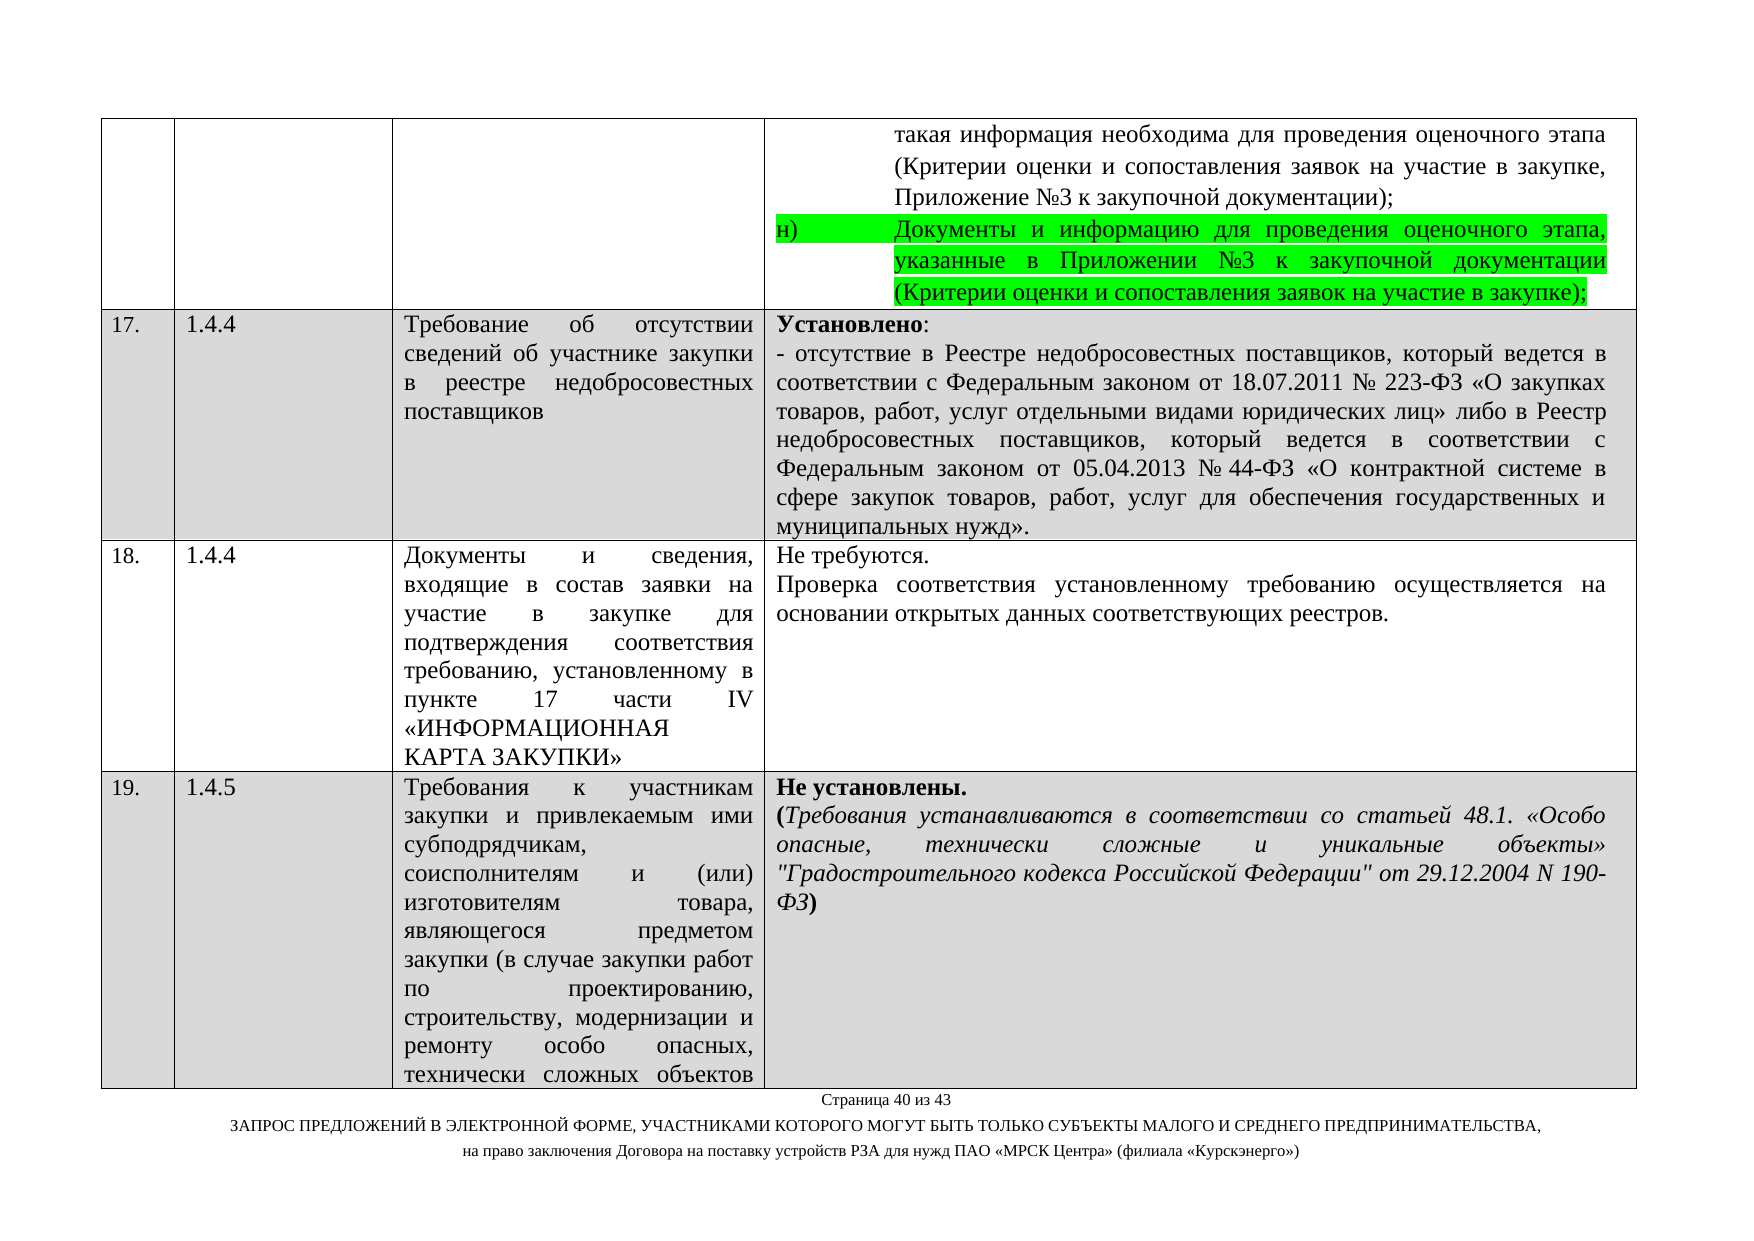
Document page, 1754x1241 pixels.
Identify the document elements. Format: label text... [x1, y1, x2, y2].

table_cell Не требуются. Проверка соответствия установленному требованию осуществляется на основании открытых данных соответствующих реестров. [765, 541, 1636, 771]
table_cell 1.4.4 [175, 310, 392, 539]
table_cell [393, 119, 764, 308]
table_cell [102, 772, 174, 1088]
table_cell [102, 119, 174, 308]
table_cell 1.4.4 [175, 541, 392, 771]
table_cell Документы и сведения, входящие в состав заявки на участие в закупке для подтверждения соответствия требованию, установленному в пункте 17 части IV «ИНФОРМАЦИОННАЯ КАРТА ЗАКУПКИ» [393, 541, 764, 771]
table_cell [175, 119, 392, 308]
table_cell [765, 119, 1636, 308]
table_cell [102, 310, 174, 539]
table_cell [393, 772, 764, 1088]
table_cell Установлено: - отсутствие в Реестре недобросовестных поставщиков, который ведется в соответствии с Федеральным законом от 18.07.2011 № 223-ФЗ «О закупках товаров, работ, услуг отдельными видами юридических лиц» либо в Реестр недобросовестных поставщиков, который ведется в соответствии с Федеральным законом от 05.04.2013 № 44-ФЗ «О контрактной системе в сфере закупок товаров, работ, услуг для обеспечения государственных и муниципальных нужд». [765, 310, 1636, 539]
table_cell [765, 772, 1636, 1088]
table_cell [102, 541, 174, 771]
table_cell 1.4.5 [175, 772, 392, 1088]
table_cell Требование об отсутствии сведений об участнике закупки в реестре недобросовестных поставщиков [393, 310, 764, 539]
